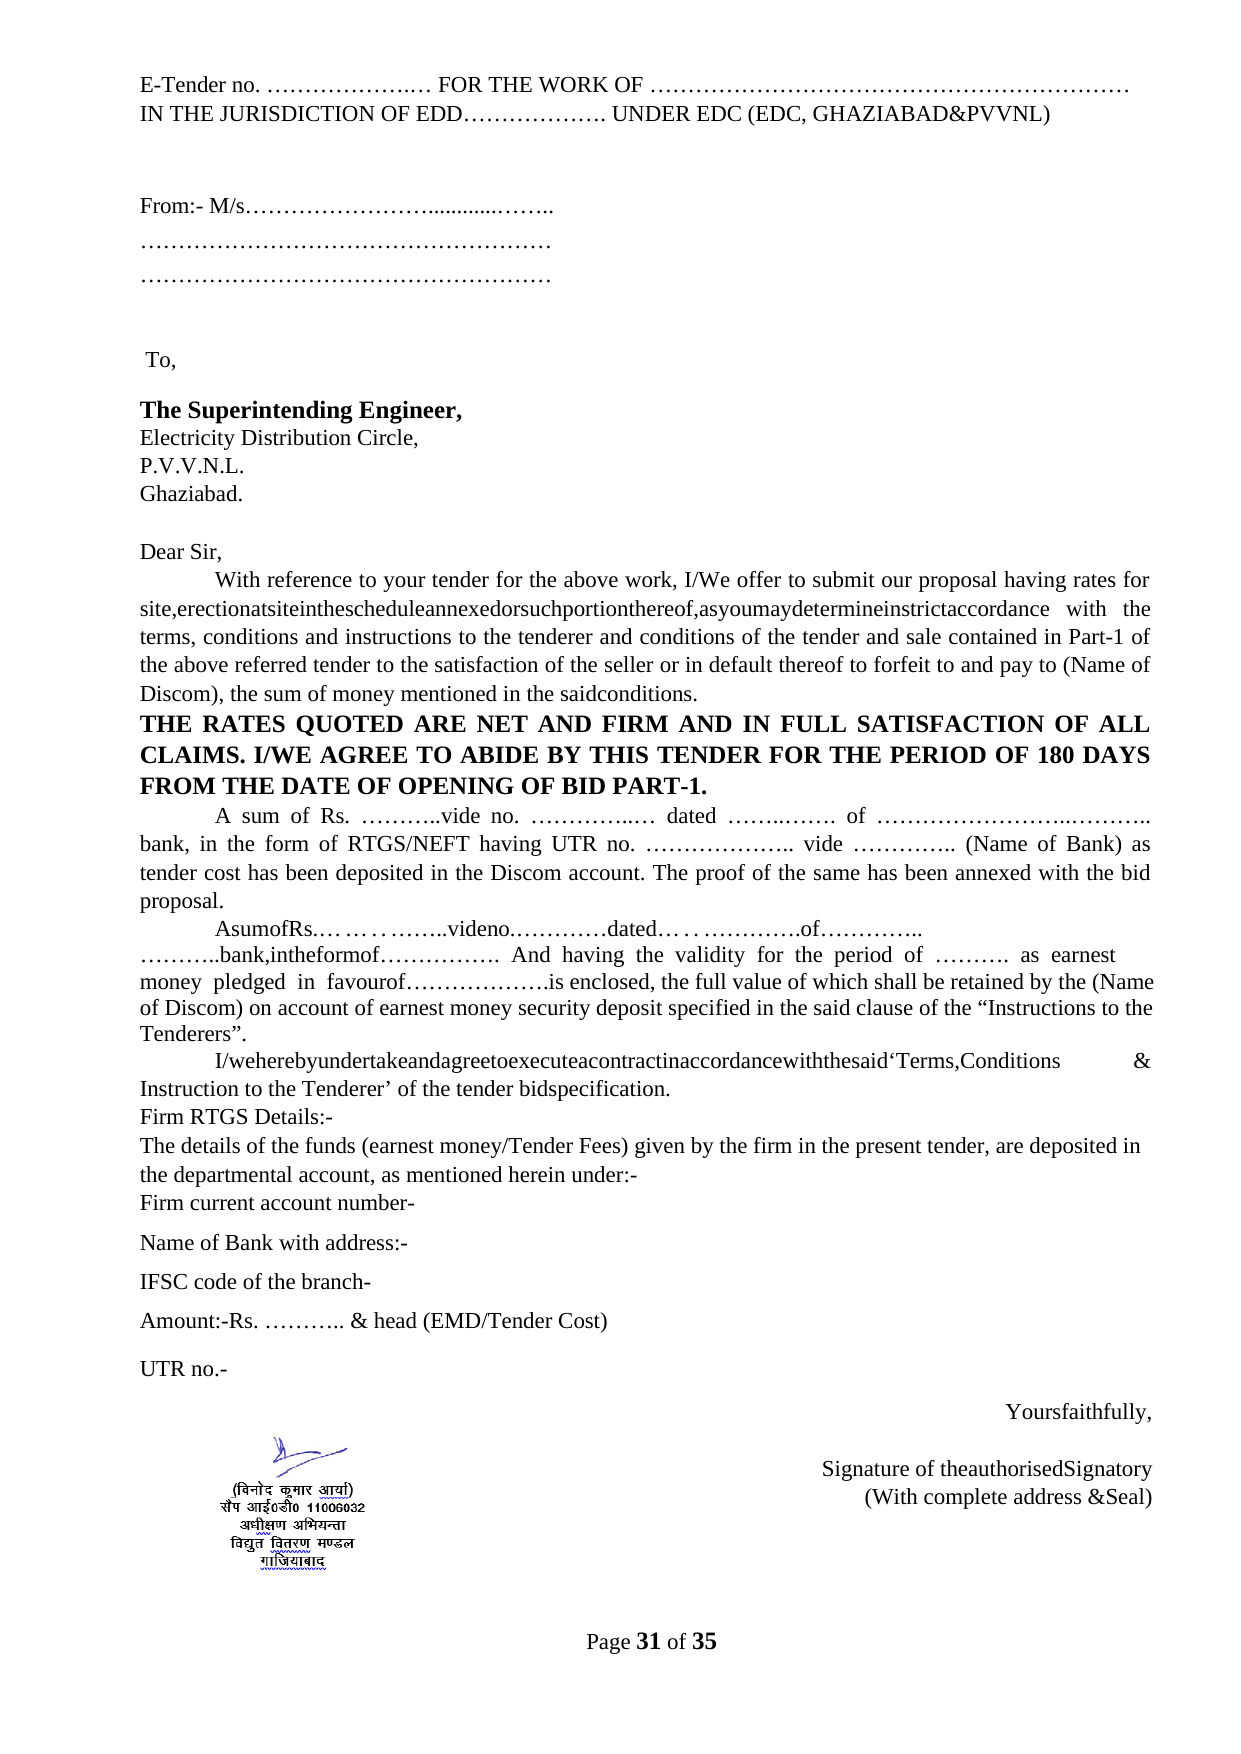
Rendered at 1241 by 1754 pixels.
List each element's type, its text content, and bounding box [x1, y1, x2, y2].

text Dear Sir, [139, 538, 1163, 564]
subtitle The Superintending Engineer, [139, 402, 1163, 422]
text Amount:-Rs. ……….. & head (EMD/Tender Cost) UTR no.- [139, 1308, 626, 1382]
text E-Tender no. ……………….… FOR THE WORK OF ……………………………………………………… IN THE JURISDICTION OF EDD………………. UNDER EDC (EDC, GHAZIABAD&PVVNL) [139, 71, 1152, 126]
text Yoursfaithfully, [139, 1399, 1152, 1425]
text ……………………………………………… [139, 227, 1163, 253]
subtitle THE RATES QUOTED ARE NET AND FIRM AND IN FULL SATISFACTION OF ALL CLAIMS. I/WE AGREE TO ABIDE BY THIS TENDER FOR THE PERIOD OF 180 DAYS FROM THE DATE OF OPENING OF BID PART-1. [139, 709, 1152, 799]
text ……………………………………………… [139, 262, 1161, 288]
text Firm current account number- Name of Bank with address:- IFSC code of the branch- [139, 1189, 427, 1294]
text I/weherebyundertakeandagreetoexecuteacontractinaccordancewiththesaid‘Terms,Conditions & Instruction to the Tenderer’ of the tender bidspecification. [139, 1047, 1152, 1102]
text The details of the funds (earnest money/Tender Fees) given by the firm in the present tender, are deposited in the departmental account, as mentioned herein under:- [139, 1132, 1154, 1187]
picture [216, 1437, 367, 1578]
text With reference to your tender for the above work, I/We offer to submit our proposal having rates for site,erectionatsiteinthescheduleannexedorsuchportionthereof,asyoumaydetermineinstrictaccordance with the terms, conditions and instructions to the tenderer and conditions of the tender and sale contained in Part-1 of the above referred tender to the satisfaction of the seller or in default thereof to forfeit to and pay to (Name of Discom), the sum of money mentioned in the saidconditions. [139, 566, 1152, 706]
text Ghaziabad. [139, 481, 1163, 507]
text Electricity Distribution Circle, P.V.V.N.L. [139, 424, 431, 479]
text Firm RTGS Details:- [139, 1104, 1163, 1130]
text Signature of theauthorisedSignatory (With complete address &Seal) [810, 1456, 1152, 1510]
text From:- M/s……………………............…….. [139, 177, 1161, 222]
text A sum of Rs. ………..vide no. …………..… dated ……..……. of ……………………..……….. bank, in the form of RTGS/NEFT having UTR no. ……………….. vide ………….. (Name of Bank) as tender cost has been deposited in the Discom account. The proof of the same has been annexed with the bid proposal. [139, 802, 1152, 913]
text AsumofRs.……..……..videno.…………dated…..………….of…………..………..bank,intheformof……………. And having the validity for the period of ………. as earnest money pledged in favourof……………….is enclosed, the full value of which shall be retained by the (Name of Discom) on account of earnest money security deposit specified in the said clause of the “Instructions to the Tenderers”. [139, 916, 1163, 1047]
text To, [139, 347, 1161, 373]
